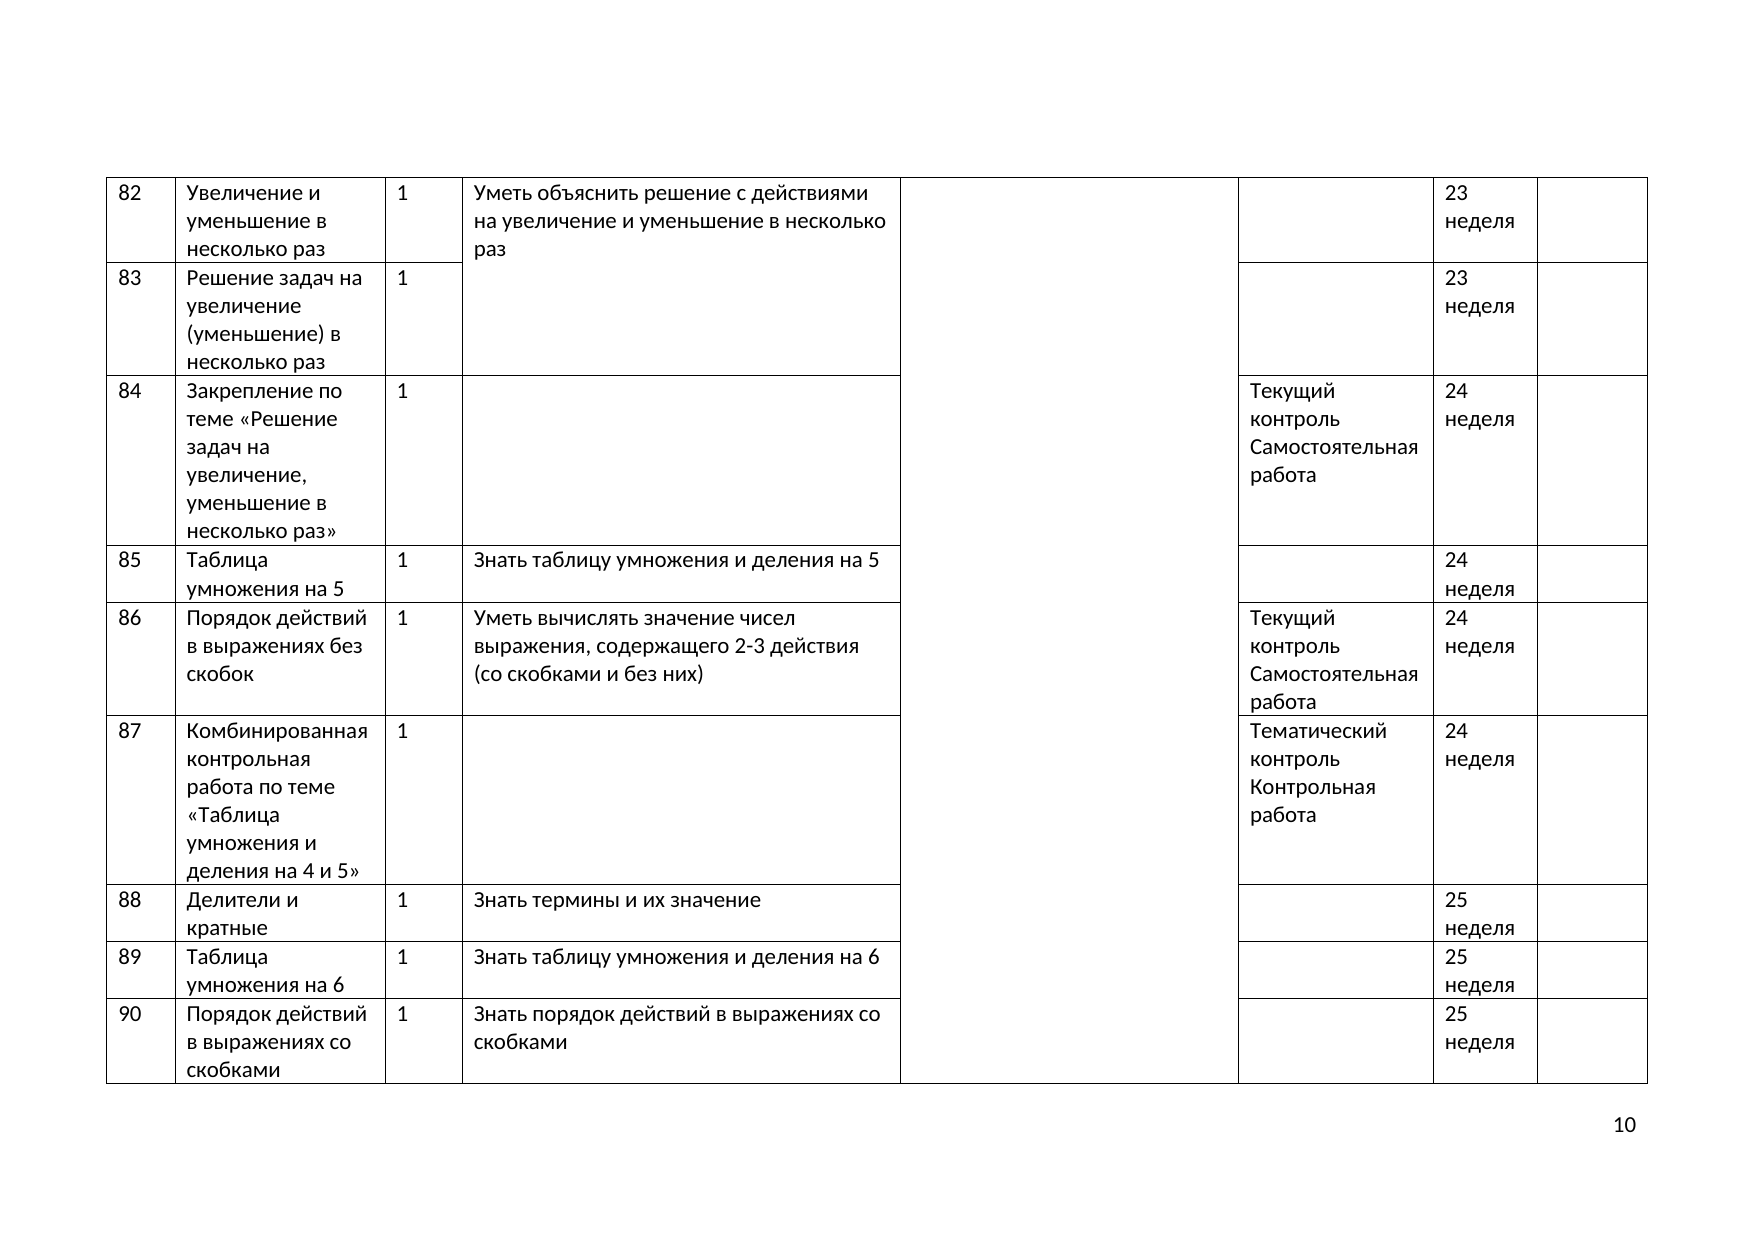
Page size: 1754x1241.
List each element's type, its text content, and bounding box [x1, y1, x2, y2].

table_cell 1 [386, 263, 462, 375]
table_cell [1538, 942, 1647, 998]
table_cell Знать таблицу умножения и деления на 5 [463, 546, 900, 602]
table_cell 1 [386, 716, 462, 884]
table_cell [1239, 999, 1433, 1083]
table_cell [1538, 376, 1647, 544]
table_cell 87 [107, 716, 175, 884]
table_cell [1538, 546, 1647, 602]
table_cell 1 [386, 885, 462, 941]
table_cell Таблица умножения на 5 [176, 546, 385, 602]
table_cell 25 неделя [1434, 942, 1537, 998]
table_cell 23 неделя [1434, 178, 1537, 262]
table_cell [1538, 263, 1647, 375]
table_cell Знать таблицу умножения и деления на 6 [463, 942, 900, 998]
table_cell 1 [386, 942, 462, 998]
table_cell 23 неделя [1434, 263, 1537, 375]
table_cell 1 [386, 603, 462, 715]
table_cell Знать термины и их значение [463, 885, 900, 941]
table_cell Порядок действий в выражениях со скобками [176, 999, 385, 1083]
table_cell 82 [107, 178, 175, 262]
table_cell 84 [107, 376, 175, 544]
table_cell [1538, 716, 1647, 884]
table_cell [1538, 178, 1647, 262]
table_cell Текущий контроль Самостоятельная работа [1239, 376, 1433, 544]
table_cell 88 [107, 885, 175, 941]
table_cell 24 неделя [1434, 376, 1537, 544]
table_cell Текущий контроль Самостоятельная работа [1239, 603, 1433, 715]
table_cell [463, 376, 900, 544]
table_cell [463, 716, 900, 884]
table_cell 24 неделя [1434, 716, 1537, 884]
table_cell Уметь вычислять значение чисел выражения, содержащего 2-3 действия (со скобками и без них) [463, 603, 900, 715]
table_cell [1239, 546, 1433, 602]
table_cell [1538, 885, 1647, 941]
table_cell 1 [386, 376, 462, 544]
table_cell 1 [386, 999, 462, 1083]
table_cell Закрепление по теме «Решение задач на увеличение, уменьшение в несколько раз» [176, 376, 385, 544]
table_cell [1239, 178, 1433, 262]
table_cell 24 неделя [1434, 546, 1537, 602]
table_cell Тематический контроль Контрольная работа [1239, 716, 1433, 884]
table_cell 90 [107, 999, 175, 1083]
table_cell Комбинированная контрольная работа по теме «Таблица умножения и деления на 4 и 5» [176, 716, 385, 884]
table_cell 1 [386, 546, 462, 602]
table_cell 24 неделя [1434, 603, 1537, 715]
table_cell Таблица умножения на 6 [176, 942, 385, 998]
table_cell [1239, 942, 1433, 998]
table_cell 85 [107, 546, 175, 602]
table_cell 1 [386, 178, 462, 262]
table_cell Делители и кратные [176, 885, 385, 941]
table_cell Уметь объяснить решение с действиями на увеличение и уменьшение в несколько раз [463, 178, 900, 375]
table_cell 83 [107, 263, 175, 375]
table_cell Решение задач на увеличение (уменьшение) в несколько раз [176, 263, 385, 375]
table_cell 25 неделя [1434, 999, 1537, 1083]
table_cell 89 [107, 942, 175, 998]
table_cell [1239, 263, 1433, 375]
table_cell Порядок действий в выражениях без скобок [176, 603, 385, 715]
table_cell 86 [107, 603, 175, 715]
table_cell [1538, 603, 1647, 715]
table_cell [1239, 885, 1433, 941]
table_cell [1538, 999, 1647, 1083]
table_cell Увеличение и уменьшение в несколько раз [176, 178, 385, 262]
table_cell Знать порядок действий в выражениях со скобками [463, 999, 900, 1083]
table_cell 25 неделя [1434, 885, 1537, 941]
